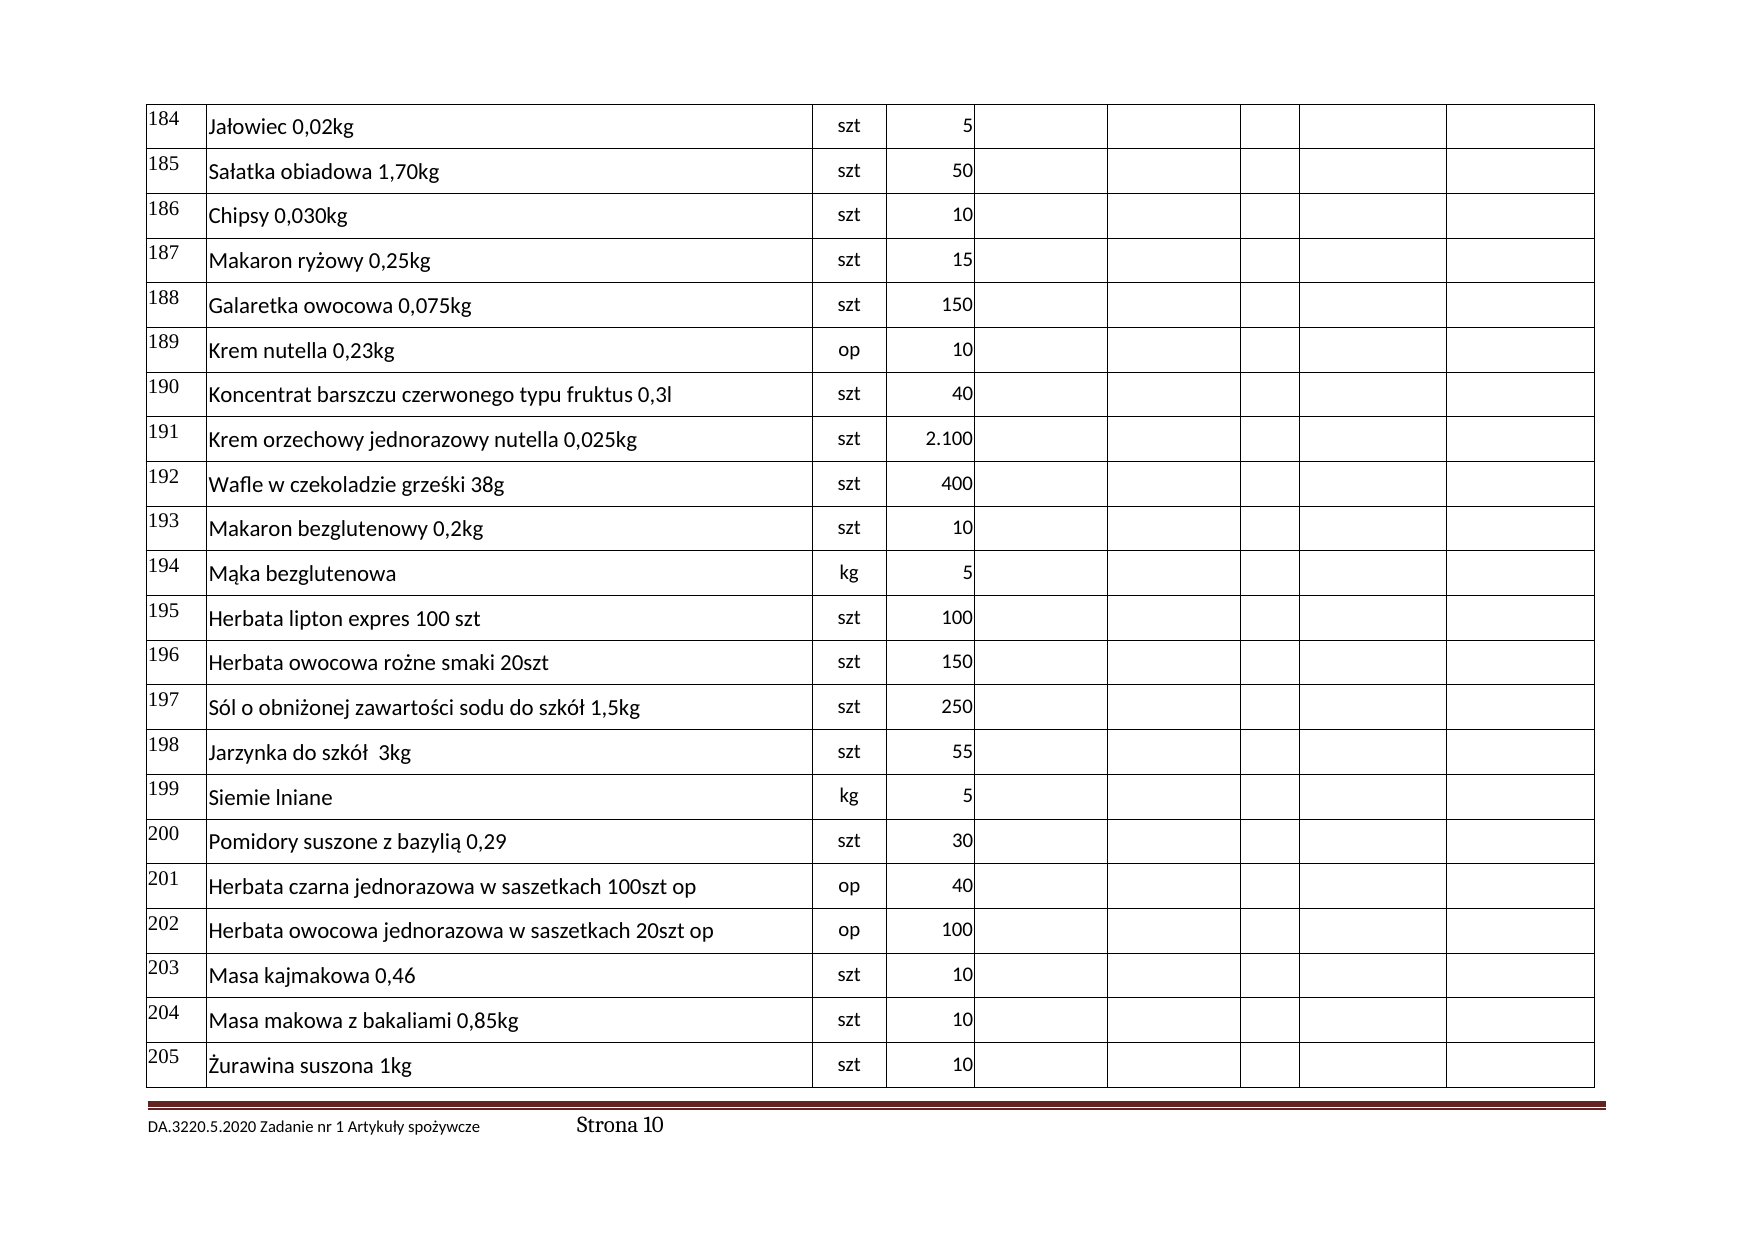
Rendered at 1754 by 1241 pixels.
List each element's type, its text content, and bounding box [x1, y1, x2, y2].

table_cell Masa makowa z bakaliami 0,85kg [207, 998, 812, 1042]
table_cell [1447, 820, 1594, 863]
table_cell [1300, 194, 1446, 237]
table_cell [1300, 373, 1446, 416]
table_cell 205 [147, 1043, 206, 1087]
table_cell 201 [147, 864, 206, 908]
table_cell Masa kajmakowa 0,46 [207, 954, 812, 997]
table_cell 150 [887, 641, 974, 684]
table_cell op [813, 909, 886, 952]
table_cell [975, 909, 1107, 952]
table_cell [975, 283, 1107, 327]
table_cell Herbata czarna jednorazowa w saszetkach 100szt op [207, 864, 812, 908]
table_cell [1108, 1043, 1240, 1087]
table_cell [975, 149, 1107, 193]
table_cell Chipsy 0,030kg [207, 194, 812, 237]
table_cell Krem nutella 0,23kg [207, 328, 812, 372]
table_cell Herbata lipton expres 100 szt [207, 596, 812, 640]
table_cell [1241, 596, 1299, 640]
table_cell [1241, 909, 1299, 952]
table_cell 10 [887, 194, 974, 237]
table_cell [1241, 820, 1299, 863]
table_cell [1108, 685, 1240, 729]
table_cell szt [813, 239, 886, 282]
table_cell [1447, 417, 1594, 461]
table_cell 250 [887, 685, 974, 729]
table_cell 100 [887, 909, 974, 952]
table_cell Galaretka owocowa 0,075kg [207, 283, 812, 327]
table_cell Herbata owocowa jednorazowa w saszetkach 20szt op [207, 909, 812, 952]
table_cell [1108, 417, 1240, 461]
table_cell [1108, 283, 1240, 327]
table_cell [1108, 105, 1240, 148]
table_cell szt [813, 283, 886, 327]
table_cell [1447, 954, 1594, 997]
table_cell 196 [147, 641, 206, 684]
table_cell [1300, 909, 1446, 952]
table_cell [1108, 328, 1240, 372]
table_cell [1241, 998, 1299, 1042]
table_cell 10 [887, 954, 974, 997]
table_cell kg [813, 551, 886, 595]
table_cell [1241, 507, 1299, 550]
table_cell [1300, 239, 1446, 282]
table_cell 2.100 [887, 417, 974, 461]
table_cell [1447, 775, 1594, 818]
table_cell [975, 551, 1107, 595]
table_cell [1300, 954, 1446, 997]
table_cell Makaron bezglutenowy 0,2kg [207, 507, 812, 550]
table_cell 199 [147, 775, 206, 818]
table_cell [1241, 954, 1299, 997]
table_cell [1300, 462, 1446, 506]
table_cell szt [813, 1043, 886, 1087]
table_cell 203 [147, 954, 206, 997]
table_cell szt [813, 820, 886, 863]
table_cell szt [813, 730, 886, 774]
table_cell [975, 1043, 1107, 1087]
table_cell [1300, 283, 1446, 327]
table_cell [1108, 864, 1240, 908]
table_cell [1241, 730, 1299, 774]
table_cell op [813, 864, 886, 908]
table_cell [1241, 551, 1299, 595]
table_cell 200 [147, 820, 206, 863]
table_cell [1300, 641, 1446, 684]
table_cell [1447, 730, 1594, 774]
table_cell 195 [147, 596, 206, 640]
table_cell szt [813, 105, 886, 148]
table_cell szt [813, 685, 886, 729]
table_cell [1447, 239, 1594, 282]
table_cell [1447, 641, 1594, 684]
table_cell [1241, 239, 1299, 282]
table_cell [1108, 194, 1240, 237]
table_cell [975, 685, 1107, 729]
table_cell [975, 864, 1107, 908]
table_cell 10 [887, 1043, 974, 1087]
table_cell [1447, 596, 1594, 640]
table_cell [975, 328, 1107, 372]
table_cell [1108, 596, 1240, 640]
table_cell szt [813, 149, 886, 193]
table_cell [1447, 194, 1594, 237]
table_cell 10 [887, 328, 974, 372]
table_cell [1241, 283, 1299, 327]
table_cell [1108, 239, 1240, 282]
table_cell [1241, 328, 1299, 372]
table_cell [1300, 1043, 1446, 1087]
table_cell 30 [887, 820, 974, 863]
table_cell 15 [887, 239, 974, 282]
table_cell [1447, 909, 1594, 952]
table_cell [1447, 462, 1594, 506]
table_cell 100 [887, 596, 974, 640]
table_cell Sałatka obiadowa 1,70kg [207, 149, 812, 193]
table_cell [1300, 596, 1446, 640]
table_cell [1447, 864, 1594, 908]
table_cell 185 [147, 149, 206, 193]
table_cell [975, 820, 1107, 863]
table_cell [1108, 730, 1240, 774]
table_cell 204 [147, 998, 206, 1042]
table_cell 187 [147, 239, 206, 282]
table_cell [1447, 551, 1594, 595]
table_cell szt [813, 954, 886, 997]
table_cell [1447, 105, 1594, 148]
table_cell szt [813, 417, 886, 461]
table_cell [975, 507, 1107, 550]
table_cell Sól o obniżonej zawartości sodu do szkół 1,5kg [207, 685, 812, 729]
table_cell Makaron ryżowy 0,25kg [207, 239, 812, 282]
table_cell [1447, 685, 1594, 729]
table_cell [1241, 373, 1299, 416]
table_cell [1241, 641, 1299, 684]
table_cell [1108, 462, 1240, 506]
table_cell [975, 239, 1107, 282]
table_cell Mąka bezglutenowa [207, 551, 812, 595]
table_cell [1108, 998, 1240, 1042]
table_cell [1300, 417, 1446, 461]
table_cell [1108, 775, 1240, 818]
table_cell 192 [147, 462, 206, 506]
table_cell [1241, 864, 1299, 908]
table_cell szt [813, 596, 886, 640]
table_cell 10 [887, 507, 974, 550]
table_cell 55 [887, 730, 974, 774]
table_cell [1447, 328, 1594, 372]
table_cell 188 [147, 283, 206, 327]
table_cell szt [813, 462, 886, 506]
table_cell [1241, 417, 1299, 461]
table_cell [1300, 507, 1446, 550]
table_cell [1241, 462, 1299, 506]
table_cell [1447, 373, 1594, 416]
table_cell 189 [147, 328, 206, 372]
table_cell [975, 775, 1107, 818]
table_cell Koncentrat barszczu czerwonego typu fruktus 0,3l [207, 373, 812, 416]
table_cell [1108, 551, 1240, 595]
table_cell [1447, 998, 1594, 1042]
table_cell [1300, 730, 1446, 774]
table_cell [1108, 149, 1240, 193]
table_cell [1300, 998, 1446, 1042]
table_cell 40 [887, 373, 974, 416]
table_cell [1241, 775, 1299, 818]
table_cell 194 [147, 551, 206, 595]
table_cell [1300, 551, 1446, 595]
table_cell 150 [887, 283, 974, 327]
table_cell [975, 641, 1107, 684]
table_cell [1241, 685, 1299, 729]
table_cell 40 [887, 864, 974, 908]
table_cell 50 [887, 149, 974, 193]
table_cell 198 [147, 730, 206, 774]
table_cell szt [813, 641, 886, 684]
table_cell 186 [147, 194, 206, 237]
table_cell [1241, 149, 1299, 193]
table_cell [1108, 909, 1240, 952]
table_cell szt [813, 998, 886, 1042]
table_cell [1241, 1043, 1299, 1087]
table_cell [1108, 954, 1240, 997]
table_cell 184 [147, 105, 206, 148]
table_cell 5 [887, 775, 974, 818]
table_cell [1241, 105, 1299, 148]
table_cell [1241, 194, 1299, 237]
table_cell [975, 194, 1107, 237]
table_cell 10 [887, 998, 974, 1042]
table_cell [1300, 820, 1446, 863]
table_cell [975, 462, 1107, 506]
table_cell [1300, 864, 1446, 908]
table_cell Jarzynka do szkół 3kg [207, 730, 812, 774]
table_cell [975, 998, 1107, 1042]
table_cell 5 [887, 105, 974, 148]
table_cell op [813, 328, 886, 372]
table_cell [1300, 328, 1446, 372]
table_cell kg [813, 775, 886, 818]
table_cell [1300, 685, 1446, 729]
table_cell [975, 105, 1107, 148]
table_cell Siemie lniane [207, 775, 812, 818]
table_cell 193 [147, 507, 206, 550]
table_cell [975, 730, 1107, 774]
table_cell 190 [147, 373, 206, 416]
table_cell [1108, 373, 1240, 416]
table_cell Pomidory suszone z bazylią 0,29 [207, 820, 812, 863]
table_cell [1447, 1043, 1594, 1087]
table_cell 197 [147, 685, 206, 729]
table_cell [1447, 149, 1594, 193]
table_cell [1108, 820, 1240, 863]
table_cell [1447, 507, 1594, 550]
table_cell [975, 417, 1107, 461]
table_cell [975, 373, 1107, 416]
table_cell 5 [887, 551, 974, 595]
table_cell 191 [147, 417, 206, 461]
table_cell szt [813, 194, 886, 237]
table_cell Wafle w czekoladzie grześki 38g [207, 462, 812, 506]
table_cell Herbata owocowa rożne smaki 20szt [207, 641, 812, 684]
table_cell [975, 954, 1107, 997]
table_cell szt [813, 373, 886, 416]
table_cell [975, 596, 1107, 640]
table_cell [1108, 507, 1240, 550]
table_cell [1447, 283, 1594, 327]
table_cell 202 [147, 909, 206, 952]
table_cell [1300, 105, 1446, 148]
table_cell [1300, 775, 1446, 818]
table_cell 400 [887, 462, 974, 506]
table_cell szt [813, 507, 886, 550]
table_cell [1300, 149, 1446, 193]
table_cell Krem orzechowy jednorazowy nutella 0,025kg [207, 417, 812, 461]
table_cell [1108, 641, 1240, 684]
table_cell Żurawina suszona 1kg [207, 1043, 812, 1087]
table_cell Jałowiec 0,02kg [207, 105, 812, 148]
